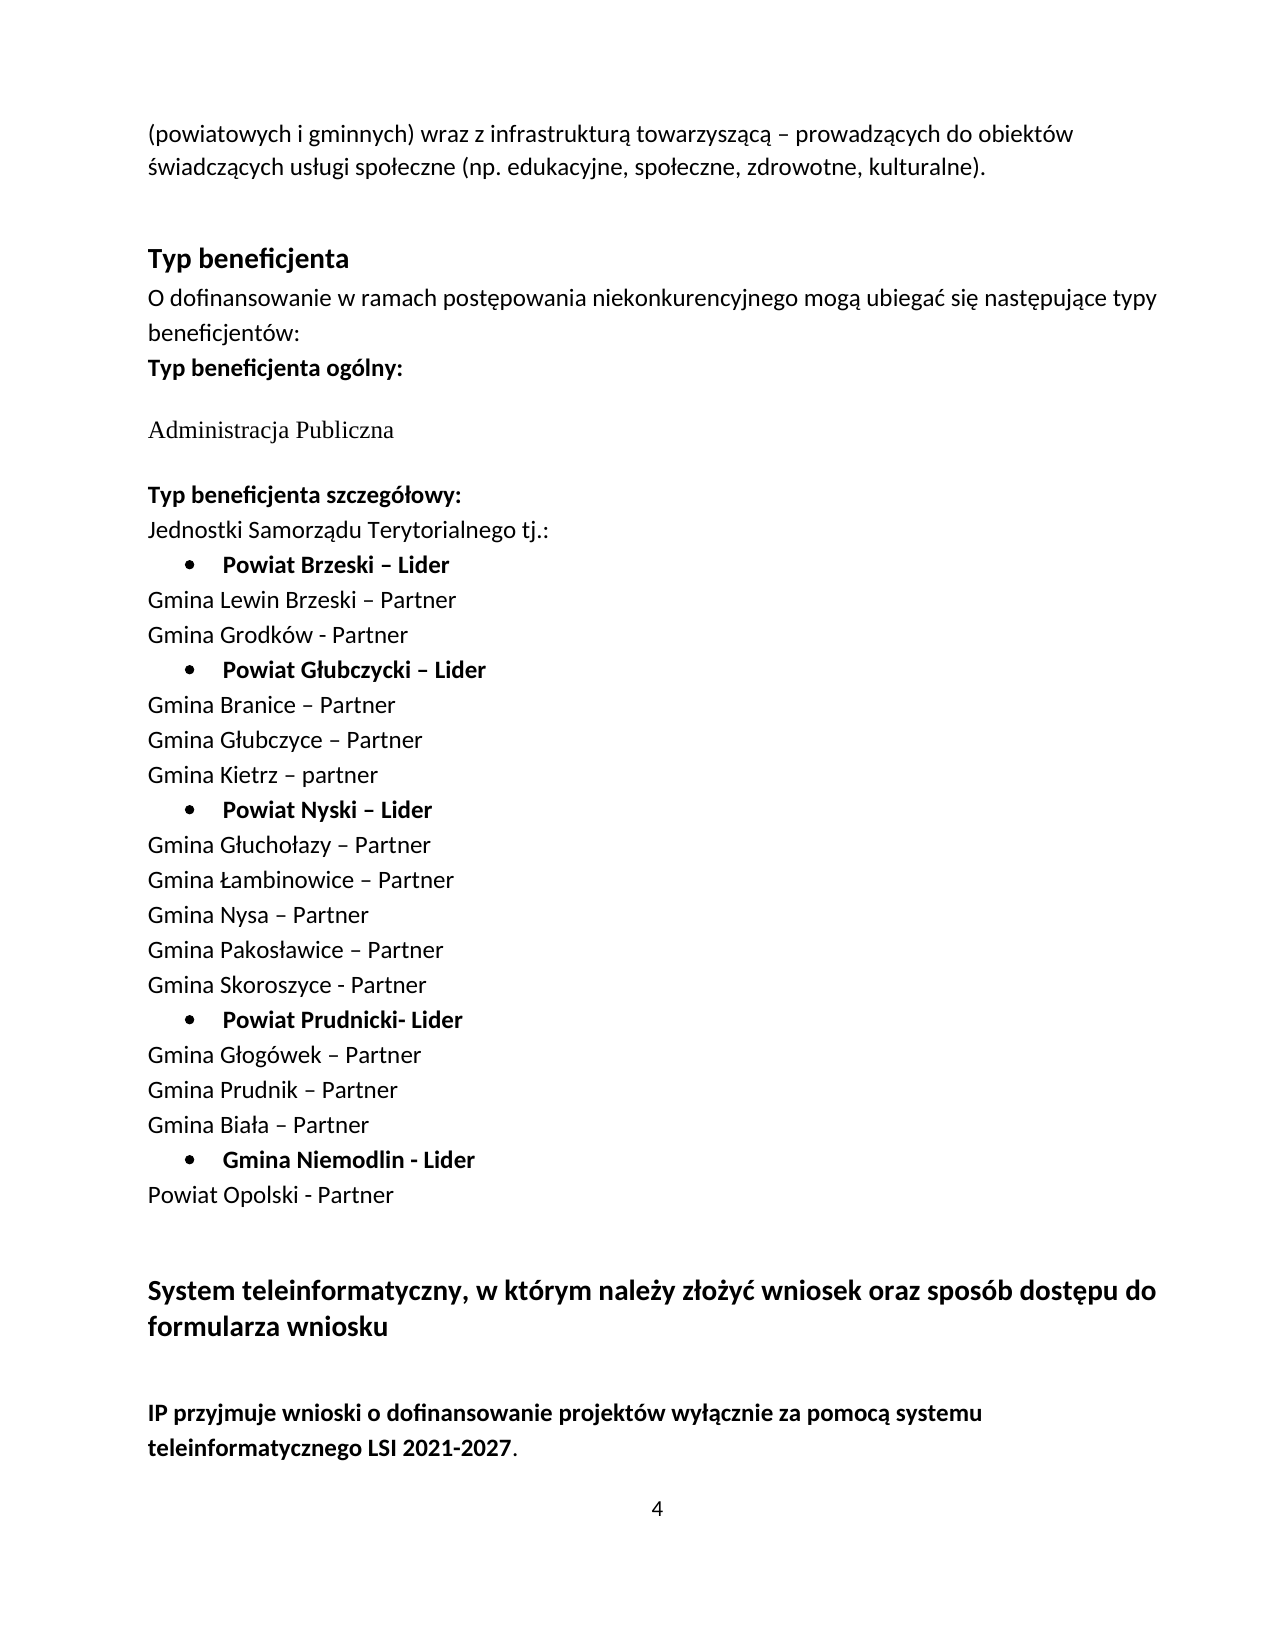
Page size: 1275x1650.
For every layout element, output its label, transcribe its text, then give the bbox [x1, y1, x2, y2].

list Powiat Brzeski – Lider [185, 549, 1167, 580]
text Powiat Opolski - Partner [148, 1179, 1167, 1210]
text O dofinansowanie w ramach postępowania niekonkurencyjnego mogą ubiegać się następujące typy beneficjentów: [148, 282, 1167, 347]
text Gmina Łambinowice – Partner [148, 864, 1167, 895]
text Typ beneficjenta ogólny: [148, 352, 1167, 382]
text Jednostki Samorządu Terytorialnego tj.: [148, 514, 1167, 545]
text Typ beneficjenta szczegółowy: [148, 479, 1167, 510]
text Administracja Publiczna [148, 416, 1167, 444]
text Gmina Kietrz – partner [148, 759, 1167, 790]
list Powiat Prudnicki- Lider [185, 1004, 1167, 1035]
list Powiat Nyski – Lider [185, 794, 1167, 825]
text Gmina Pakosławice – Partner [148, 934, 1167, 965]
text Gmina Głuchołazy – Partner [148, 829, 1167, 860]
text Gmina Biała – Partner [148, 1109, 1167, 1140]
text Gmina Lewin Brzeski – Partner [148, 584, 1167, 615]
text Gmina Branice – Partner [148, 689, 1167, 720]
text IP przyjmuje wnioski o dofinansowanie projektów wyłącznie za pomocą systemu teleinformatycznego LSI 2021-2027. [148, 1397, 1167, 1463]
text Gmina Głubczyce – Partner [148, 724, 1167, 755]
text (powiatowych i gminnych) wraz z infrastrukturą towarzyszącą – prowadzących do obiektów świadczących usługi społeczne (np. edukacyjne, społeczne, zdrowotne, kulturalne). [148, 118, 1167, 213]
subtitle System teleinformatyczny, w którym należy złożyć wniosek oraz sposób dostępu do formularza wniosku [148, 1272, 1167, 1343]
list Powiat Głubczycki – Lider [185, 654, 1167, 685]
text Gmina Prudnik – Partner [148, 1074, 1167, 1105]
list Gmina Niemodlin - Lider [185, 1144, 1167, 1175]
text Gmina Grodków - Partner [148, 619, 1167, 650]
text Gmina Nysa – Partner [148, 899, 1167, 930]
text Gmina Głogówek – Partner [148, 1039, 1167, 1070]
text Gmina Skoroszyce - Partner [148, 969, 1167, 1000]
subtitle Typ beneficjenta [148, 240, 1167, 276]
